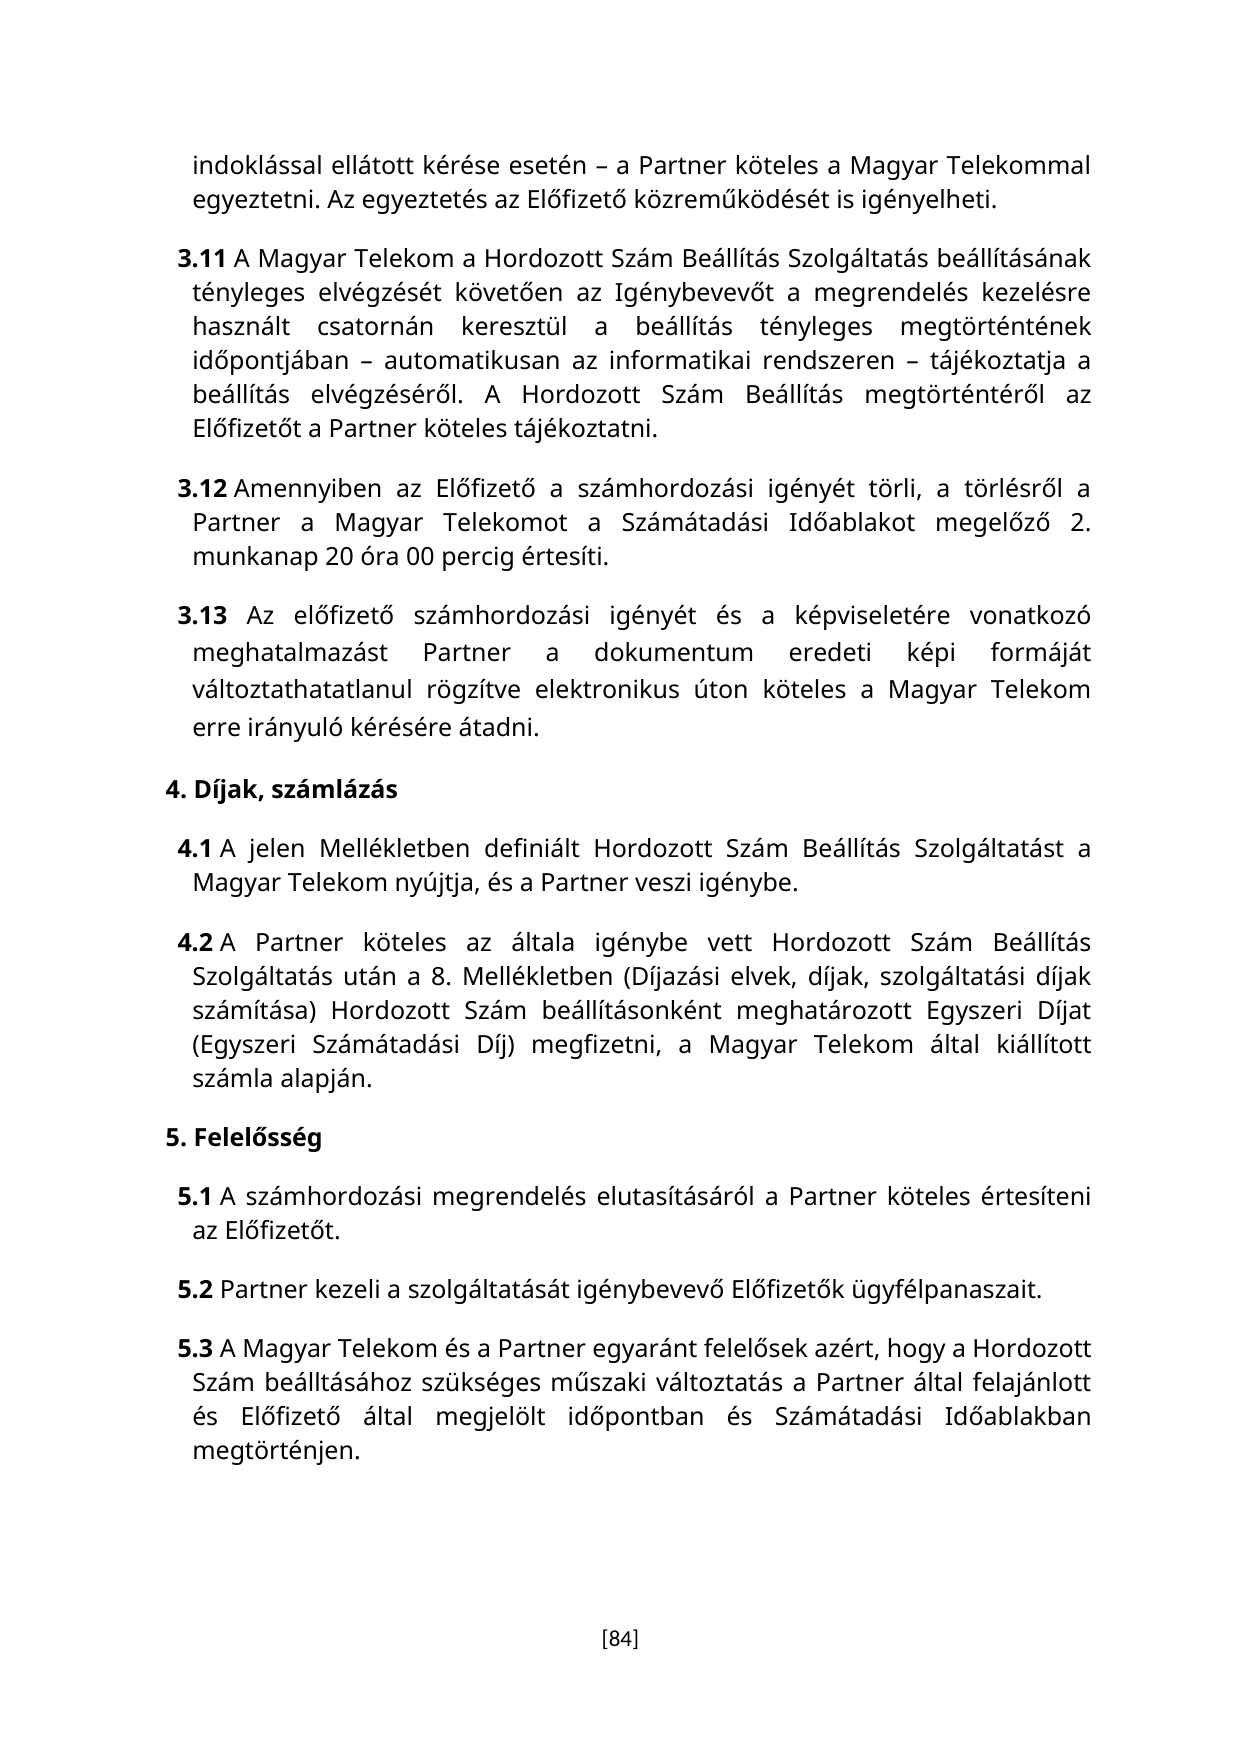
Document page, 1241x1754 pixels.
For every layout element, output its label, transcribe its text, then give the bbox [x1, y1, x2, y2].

subtitle 5. Felelősség [165, 1119, 1092, 1153]
text 3.11 A Magyar Telekom a Hordozott Szám Beállítás Szolgáltatás beállításának tényleges elvégzését követően az Igénybevevőt a megrendelés kezelésre használt csatornán keresztül a beállítás tényleges megtörténtének időpontjában – automatikusan az informatikai rendszeren – tájékoztatja a beállítás elvégzéséről. A Hordozott Szám Beállítás megtörténtéről az Előfizetőt a Partner köteles tájékoztatni. [177, 241, 1092, 445]
text 3.13 Az előfizető számhordozási igényét és a képviseletére vonatkozó meghatalmazást Partner a dokumentum eredeti képi formáját változtathatatlanul rögzítve elektronikus úton köteles a Magyar Telekom erre irányuló kérésére átadni. [177, 597, 1092, 744]
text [177, 148, 1092, 216]
text 4.2 A Partner köteles az általa igénybe vett Hordozott Szám Beállítás Szolgáltatás után a 8. Mellékletben (Díjazási elvek, díjak, szolgáltatási díjak számítása) Hordozott Szám beállításonként meghatározott Egyszeri Díjat (Egyszeri Számátadási Díj) megfizetni, a Magyar Telekom által kiállított számla alapján. [177, 924, 1092, 1094]
text 5.3 A Magyar Telekom és a Partner egyaránt felelősek azért, hogy a Hordozott Szám beálltásához szükséges műszaki változtatás a Partner által felajánlott és Előfizető által megjelölt időpontban és Számátadási Időablakban megtörténjen. [177, 1331, 1092, 1467]
text 3.12 Amennyiben az Előfizető a számhordozási igényét törli, a törlésről a Partner a Magyar Telekomot a Számátadási Időablakot megelőző 2. munkanap 20 óra 00 percig értesíti. [177, 470, 1092, 572]
text 5.2 Partner kezeli a szolgáltatását igénybevevő Előfizetők ügyfélpanaszait. [177, 1272, 1092, 1306]
subtitle 4. Díjak, számlázás [165, 772, 1092, 806]
text 5.1 A számhordozási megrendelés elutasításáról a Partner köteles értesíteni az Előfizetőt. [177, 1178, 1092, 1247]
text 4.1 A jelen Mellékletben definiált Hordozott Szám Beállítás Szolgáltatást a Magyar Telekom nyújtja, és a Partner veszi igénybe. [177, 831, 1092, 899]
